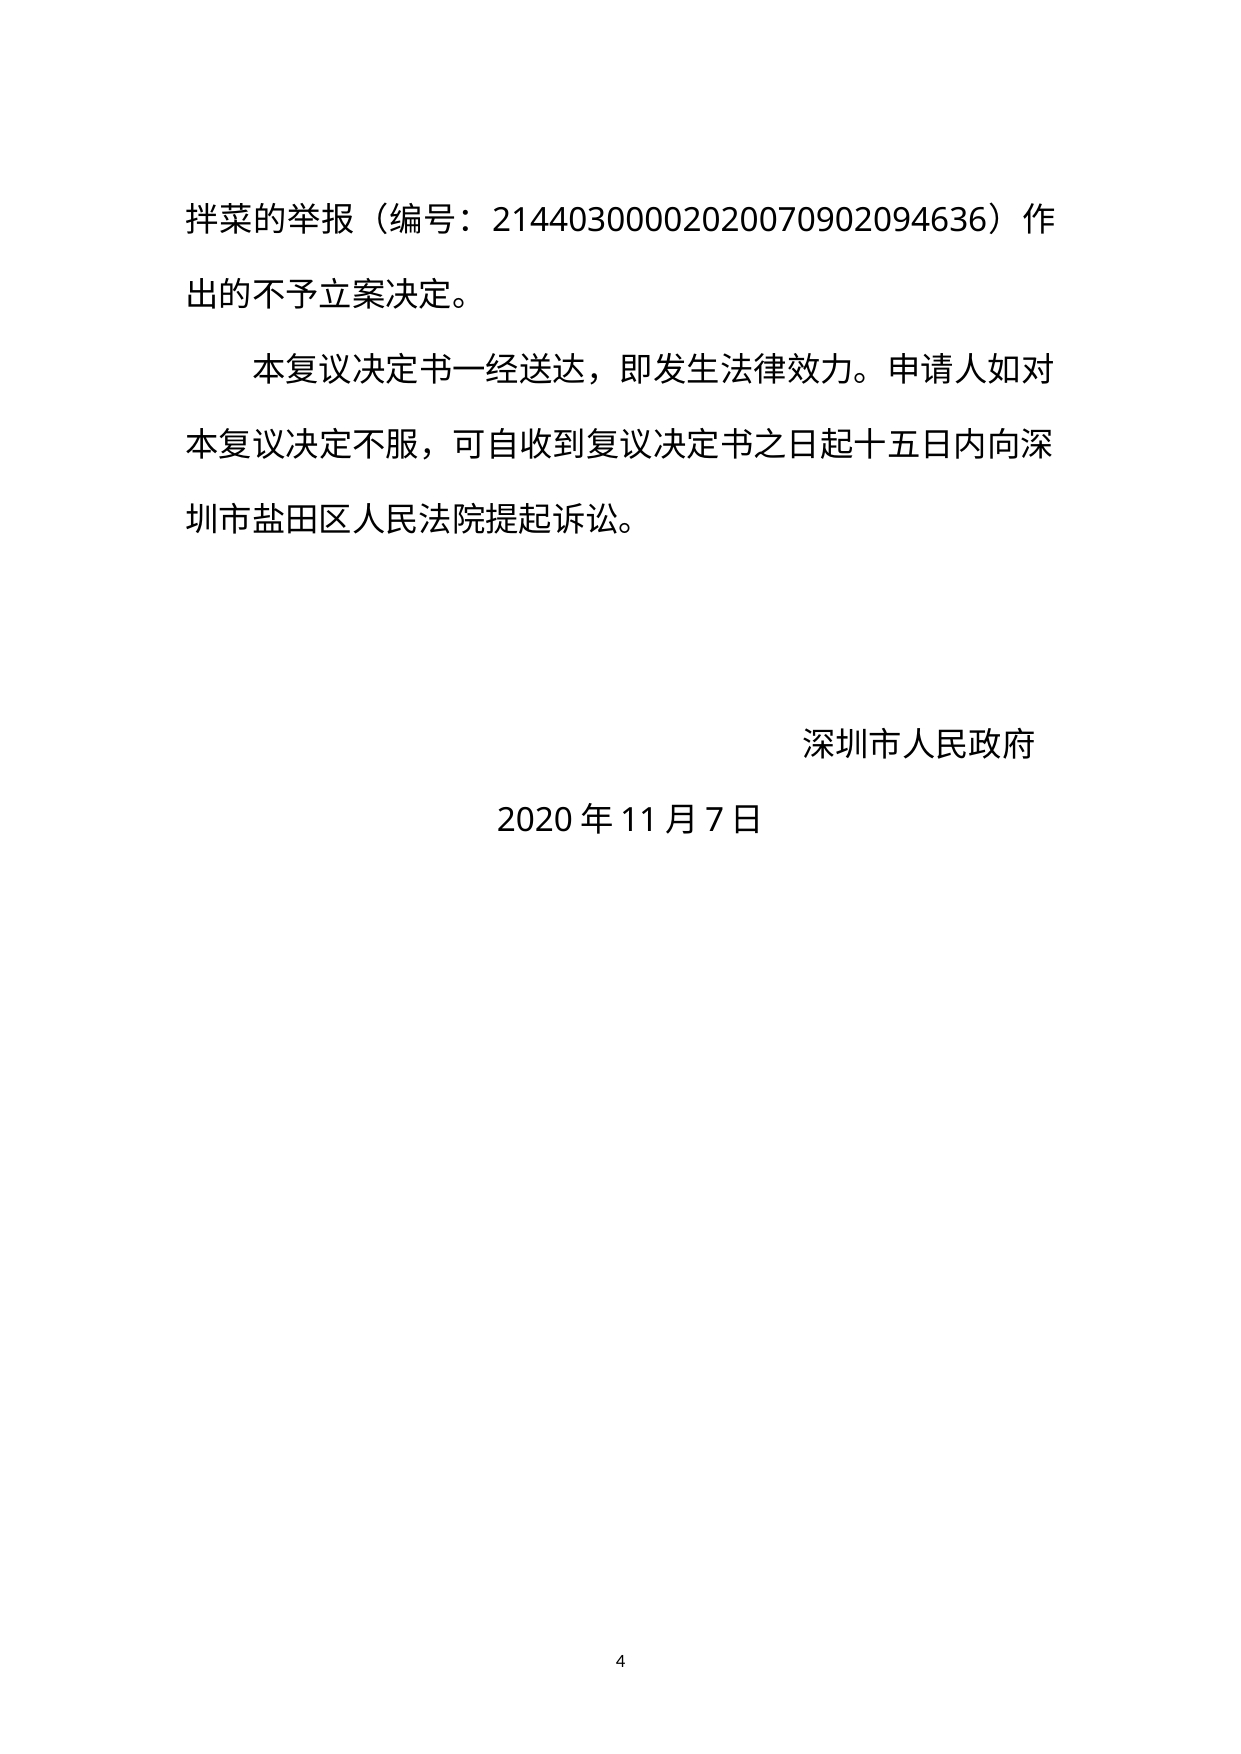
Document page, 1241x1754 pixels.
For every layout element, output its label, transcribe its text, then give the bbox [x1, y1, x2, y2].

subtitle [185, 179, 1055, 329]
text 本复议决定书一经送达，即发生法律效力。申请人如对本复议决定不服，可自收到复议决定书之日起十五日内向深圳市盐田区人民法院提起诉讼。 [185, 329, 1055, 554]
text 深圳市人民政府 [185, 704, 1055, 779]
text 2020年11月7日 [185, 779, 1055, 854]
